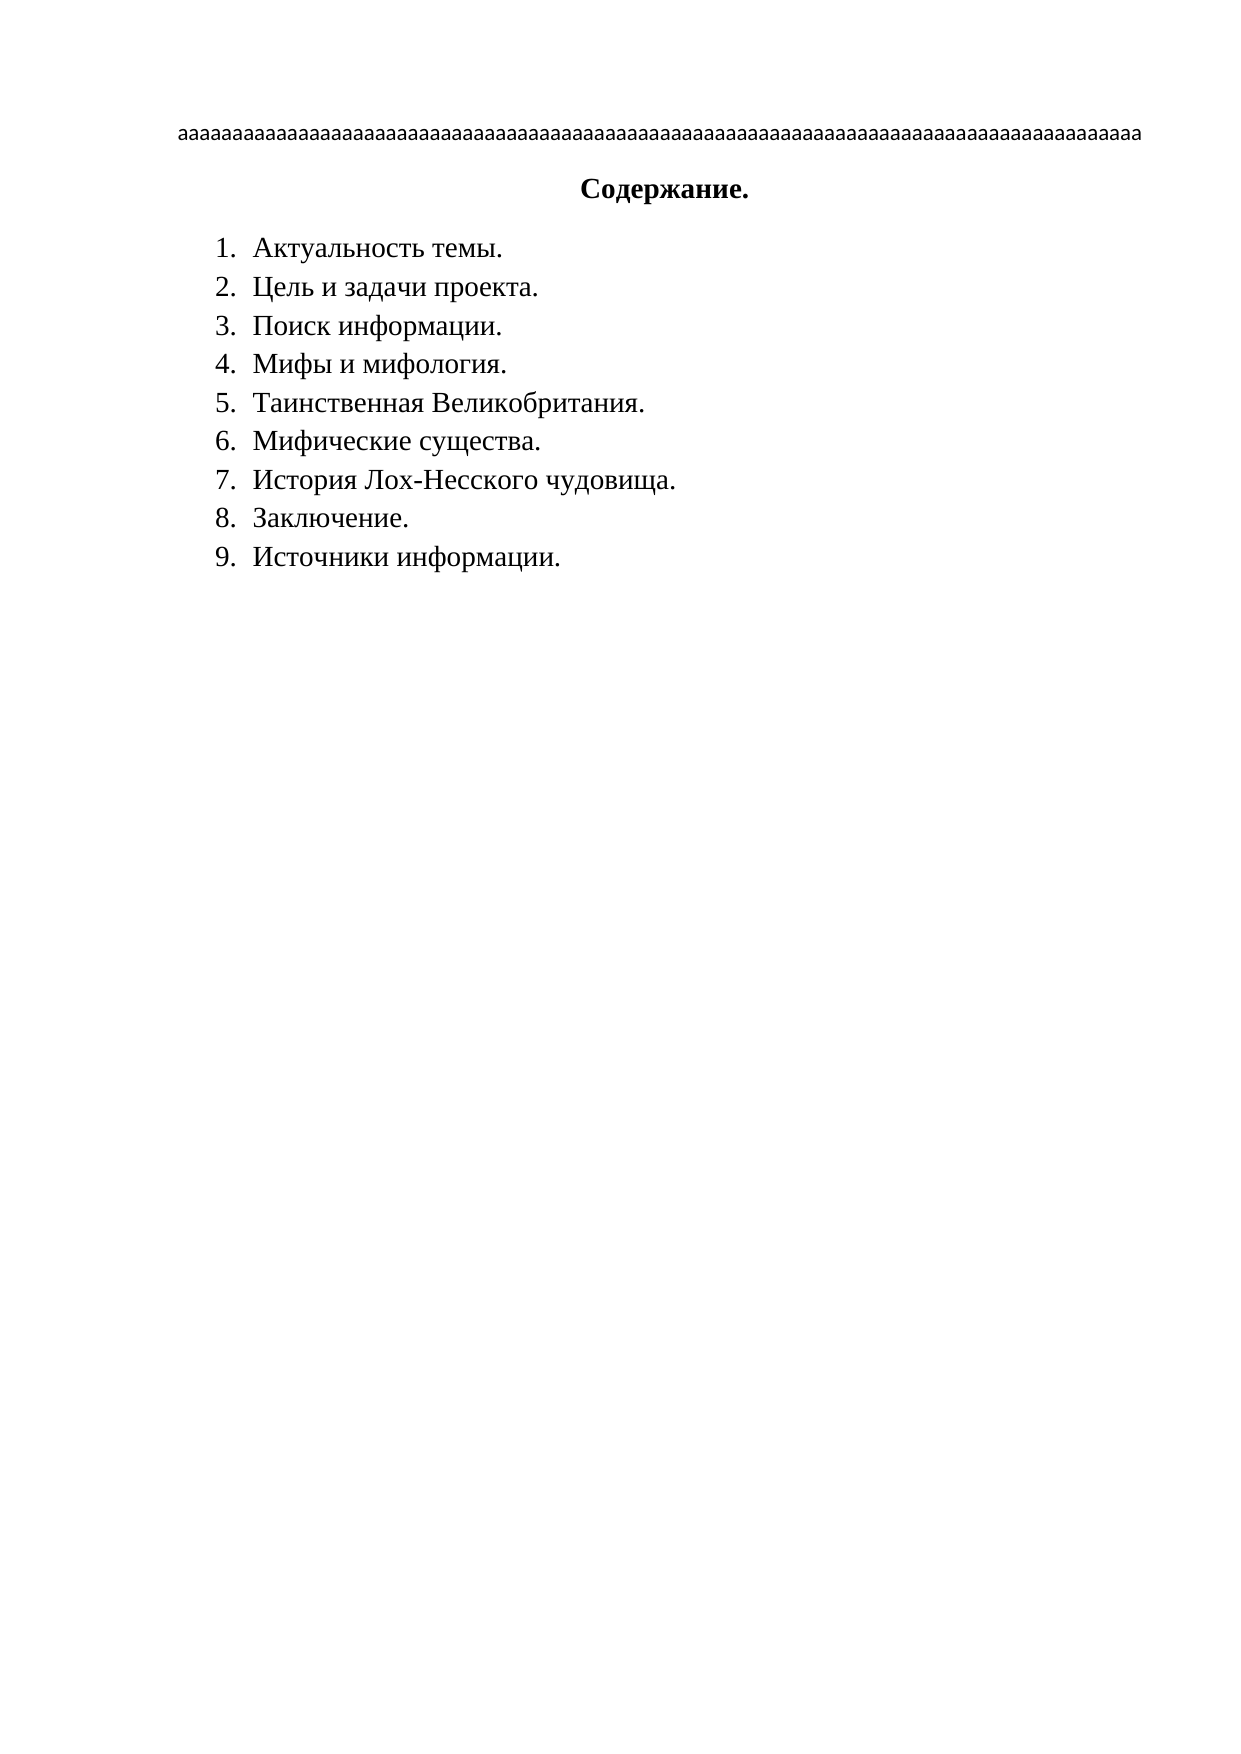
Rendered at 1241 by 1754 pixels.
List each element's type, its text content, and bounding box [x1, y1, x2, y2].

text аааааааааааааааааааааааааааааааааааааааааааааааааааааааааааааааааааааааааааааааааааааааа [177, 118, 1152, 146]
list Мифы и мифология. [215, 346, 1152, 380]
list История Лох-Несского чудовища. [215, 462, 1152, 495]
list Источники информации. [215, 539, 1152, 572]
list Актуальность темы. [215, 231, 1152, 264]
text Содержание. [177, 171, 1152, 205]
list Поиск информации. [215, 308, 1152, 341]
list Заключение. [215, 500, 1152, 534]
list Цель и задачи проекта. [215, 269, 1152, 303]
list Мифические существа. [215, 423, 1152, 457]
list Таинственная Великобритания. [215, 385, 1152, 418]
